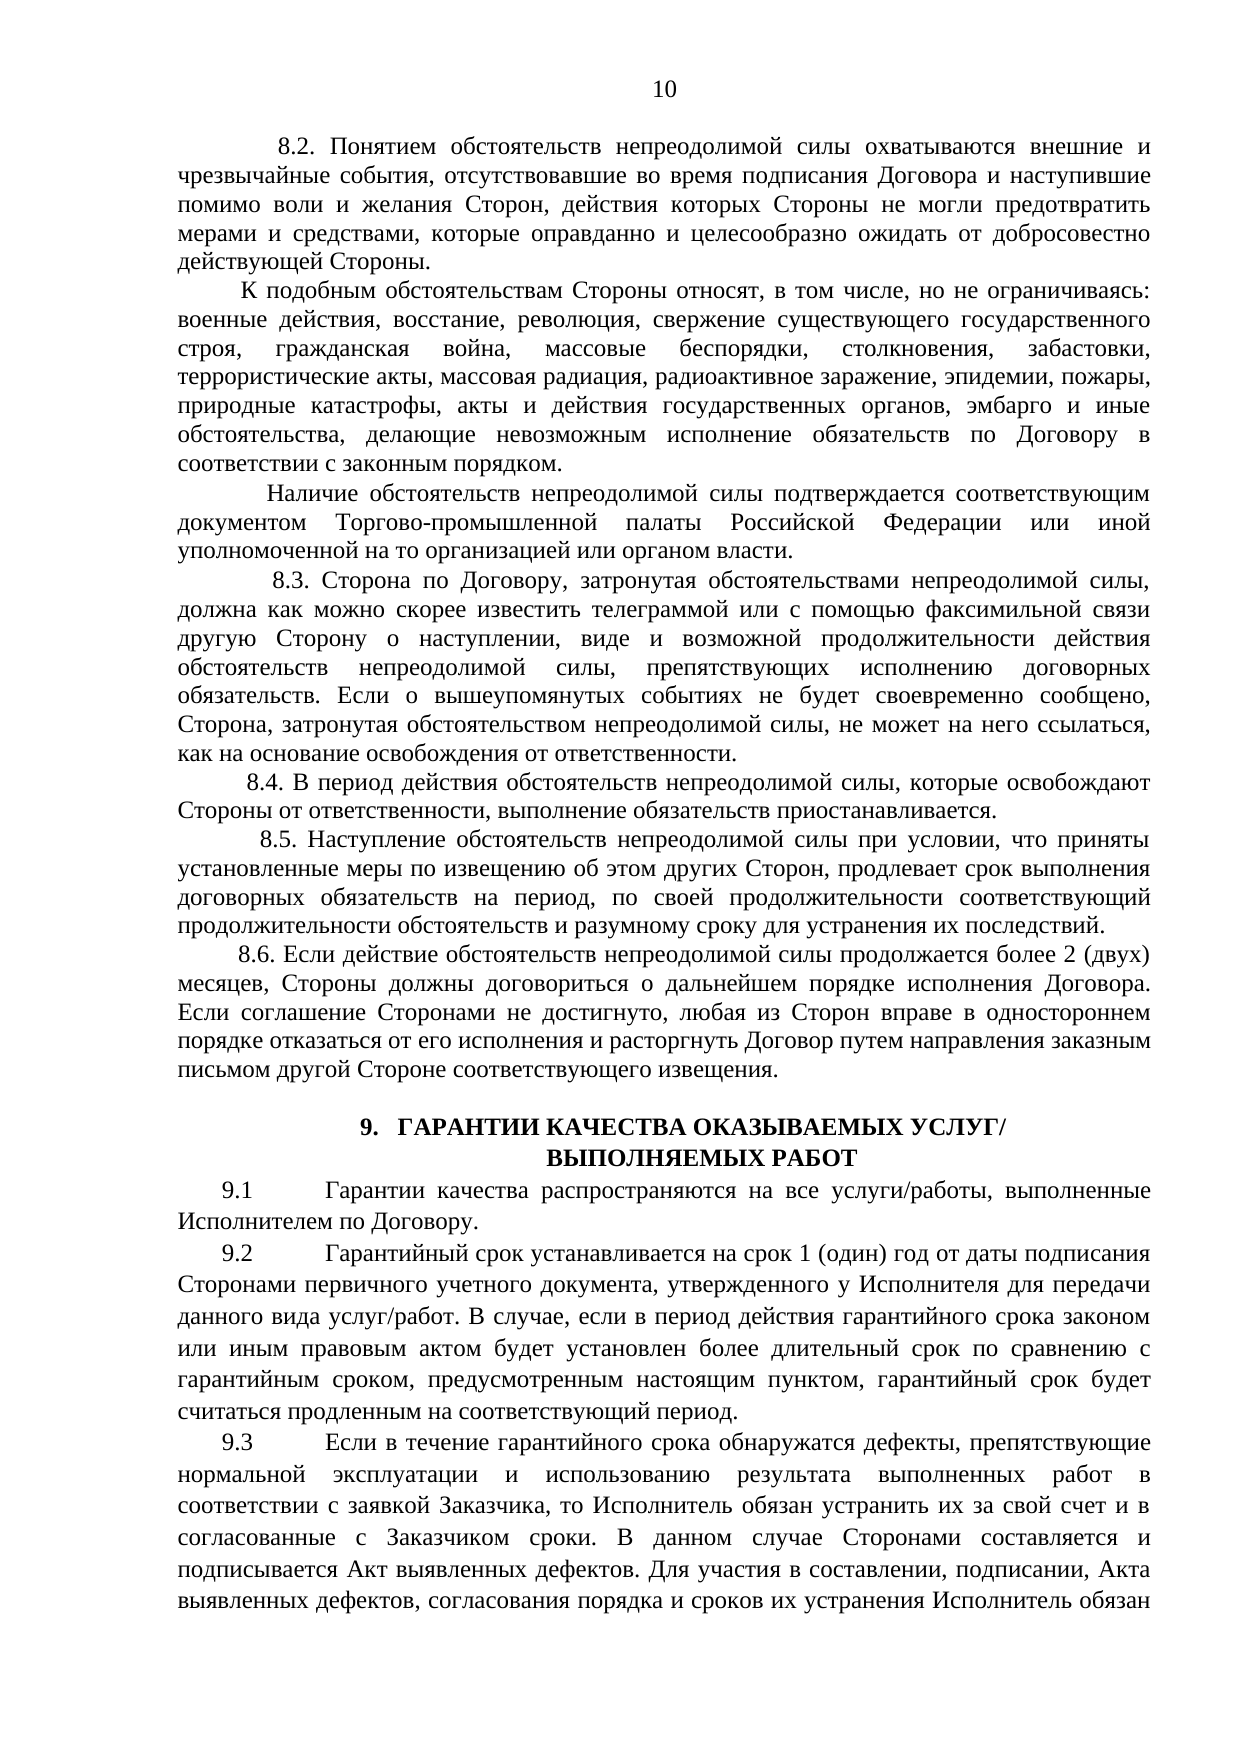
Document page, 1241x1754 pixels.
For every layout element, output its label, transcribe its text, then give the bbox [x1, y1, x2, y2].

text 8.5. Наступление обстоятельств непреодолимой силы при условии, что приняты установленные меры по извещению об этом других Сторон, продлевает срок выполнения договорных обязательств на период, по своей продолжительности соответствующий продолжительности обстоятельств и разумному сроку для устранения их последствий. [177, 824, 1152, 939]
text Наличие обстоятельств непреодолимой силы подтверждается соответствующим документом Торгово-промышленной палаты Российской Федерации или иной уполномоченной на то организацией или органом власти. [177, 478, 1152, 564]
text 8.4. В период действия обстоятельств непреодолимой силы, которые освобождают Стороны от ответственности, выполнение обязательств приостанавливается. [177, 767, 1152, 824]
list ГАРАНТИИ КАЧЕСТВА ОКАЗЫВАЕМЫХ УСЛУГ/ [215, 1112, 1152, 1141]
text 8.3. Сторона по Договору, затронутая обстоятельствами непреодолимой силы, должна как можно скорее известить телеграммой или с помощью факсимильной связи другую Сторону о наступлении, виде и возможной продолжительности действия обстоятельств непреодолимой силы, препятствующих исполнению договорных обязательств. Если о вышеупомянутых событиях не будет своевременно сообщено, Сторона, затронутая обстоятельством непреодолимой силы, не может на него ссылаться, как на основание освобождения от ответственности. [177, 566, 1152, 767]
text К подобным обстоятельствам Стороны относят, в том числе, но не ограничиваясь: военные действия, восстание, революция, свержение существующего государственного строя, гражданская война, массовые беспорядки, столкновения, забастовки, террористические акты, массовая радиация, радиоактивное заражение, эпидемии, пожары, природные катастрофы, акты и действия государственных органов, эмбарго и иные обстоятельства, делающие невозможным исполнение обязательств по Договору в соответствии с законным порядком. [177, 275, 1152, 476]
text 8.6. Если действие обстоятельств непреодолимой силы продолжается более 2 (двух) месяцев, Стороны должны договориться о дальнейшем порядке исполнения Договора. Если соглашение Сторонами не достигнуто, любая из Сторон вправе в одностороннем порядке отказаться от его исполнения и расторгнуть Договор путем направления заказным письмом другой Стороне соответствующего извещения. [177, 939, 1152, 1083]
list Гарантии качества распространяются на все услуги/работы, выполненные Исполнителем по Договору. [177, 1175, 1152, 1235]
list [177, 1427, 1152, 1614]
text 8.2. Понятием обстоятельств непреодолимой силы охватываются внешние и чрезвычайные события, отсутствовавшие во время подписания Договора и наступившие помимо воли и желания Сторон, действия которых Стороны не могли предотвратить мерами и средствами, которые оправданно и целесообразно ожидать от добросовестно действующей Стороны. [177, 131, 1152, 275]
text ВЫПОЛНЯЕМЫХ РАБОТ [177, 1143, 1152, 1172]
list Гарантийный срок устанавливается на срок 1 (один) год от даты подписания Сторонами первичного учетного документа, утвержденного у Исполнителя для передачи данного вида услуг/работ. В случае, если в период действия гарантийного срока законом или иным правовым актом будет установлен более длительный срок по сравнению с гарантийным сроком, предусмотренным настоящим пунктом, гарантийный срок будет считаться продленным на соответствующий период. [177, 1238, 1152, 1424]
